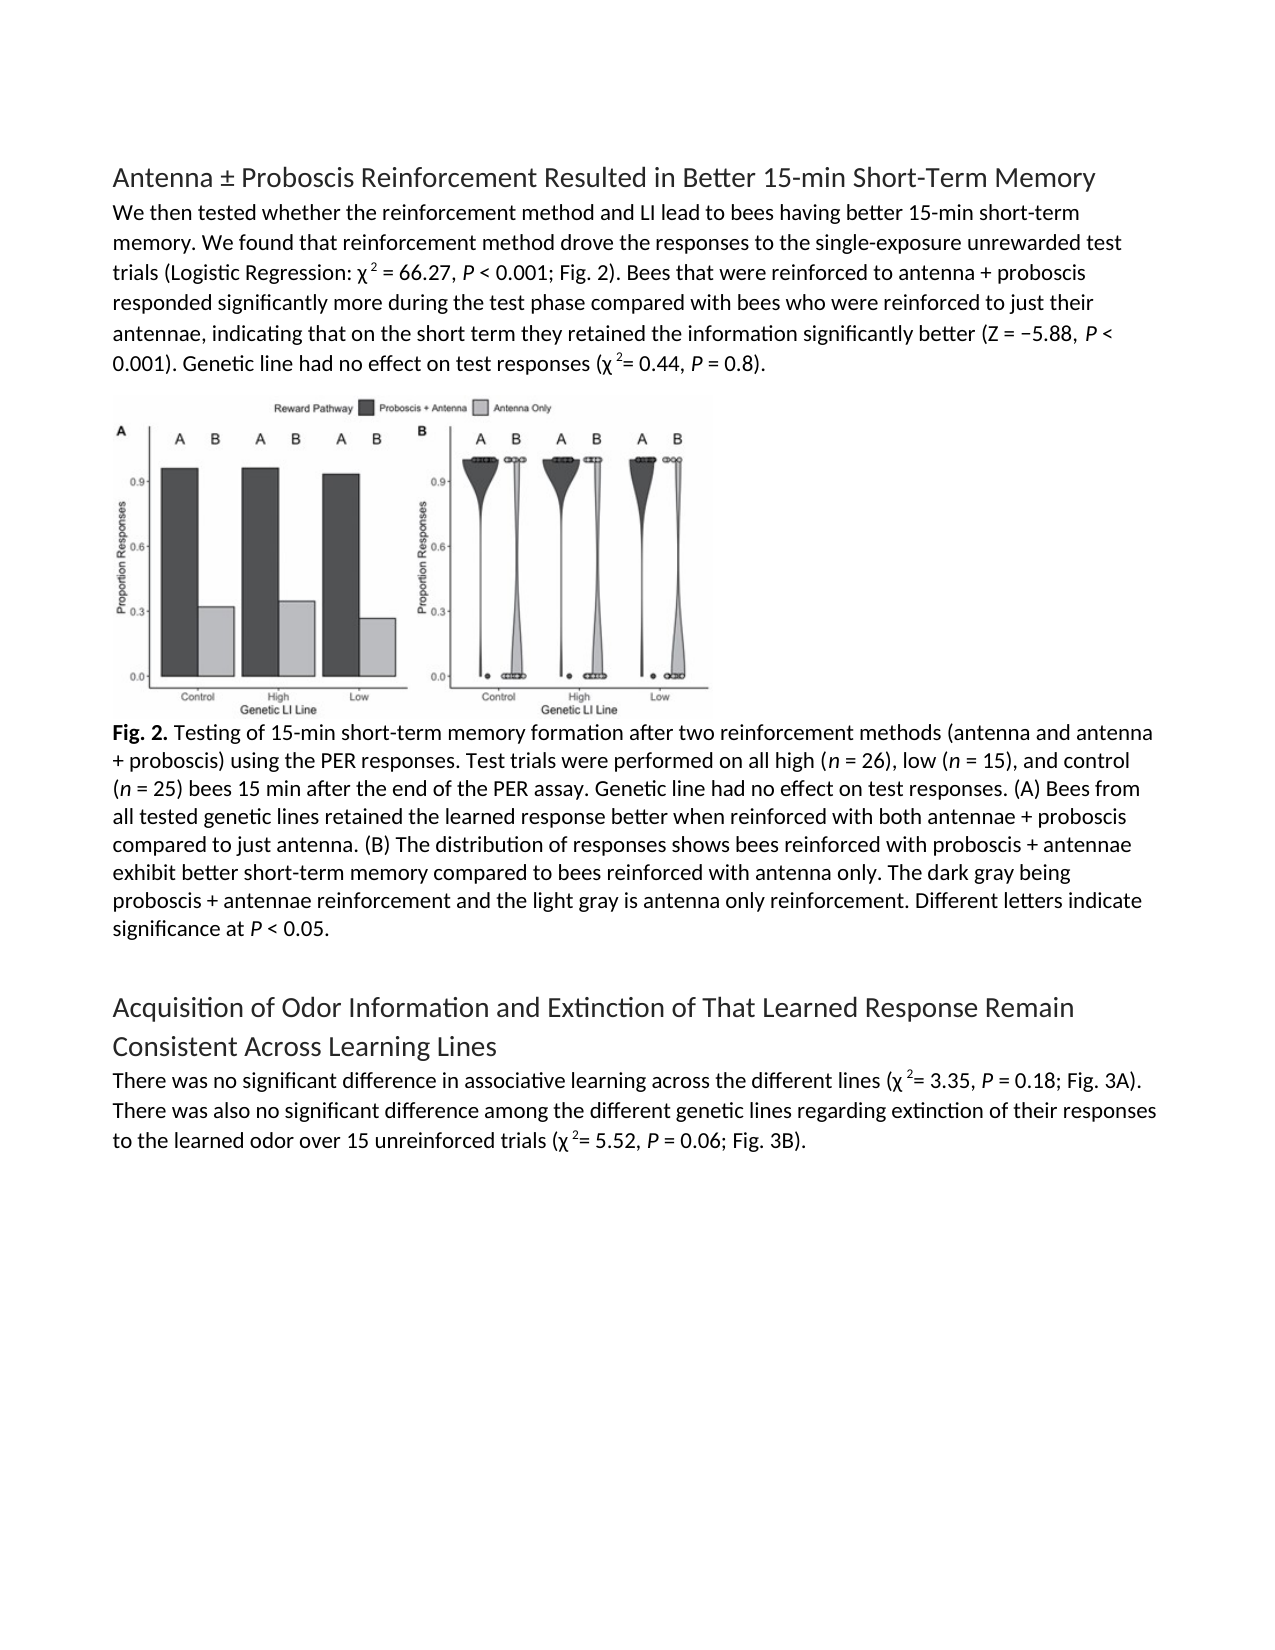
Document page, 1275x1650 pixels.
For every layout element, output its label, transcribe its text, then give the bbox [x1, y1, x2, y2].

text We then tested whether the reinforcement method and LI lead to bees having better 15-min short-term memory. We found that reinforcement method drove the responses to the single-exposure unrewarded test trials (Logistic Regression: χ 2 = 66.27, P < 0.001; Fig. 2). Bees that were reinforced to antenna + proboscis responded significantly more during the test phase compared with bees who were reinforced to just their antennae, indicating that on the short term they retained the information significantly better (Z = −5.88, P < 0.001). Genetic line had no effect on test responses (χ 2= 0.44, P = 0.8). [112, 198, 1162, 377]
text Fig. 2. Testing of 15-min short-term memory formation after two reinforcement methods (antenna and antenna + proboscis) using the PER responses. Test trials were performed on all high (n = 26), low (n = 15), and control (n = 25) bees 15 min after the end of the PER assay. Genetic line had no effect on test responses. (A) Bees from all tested genetic lines retained the learned response better when reinforced with both antennae + proboscis compared to just antenna. (B) The distribution of responses shows bees reinforced with proboscis + antennae exhibit better short-term memory compared to bees reinforced with antenna only. The dark gray being proboscis + antennae reinforcement and the light gray is antenna only reinforcement. Different letters indicate significance at P < 0.05. [112, 718, 1162, 942]
picture [112, 395, 713, 719]
text There was no significant difference in associative learning across the different lines (χ 2= 3.35, P = 0.18; Fig. 3A). There was also no significant difference among the different genetic lines regarding extinction of their responses to the learned odor over 15 unreinforced trials (χ 2= 5.52, P = 0.06; Fig. 3B). [112, 1066, 1162, 1154]
subtitle Antenna ± Proboscis Reinforcement Resulted in Better 15-min Short-Term Memory [112, 159, 1162, 195]
subtitle Acquisition of Odor Information and Extinction of That Learned Response Remain Consistent Across Learning Lines [112, 989, 1162, 1063]
